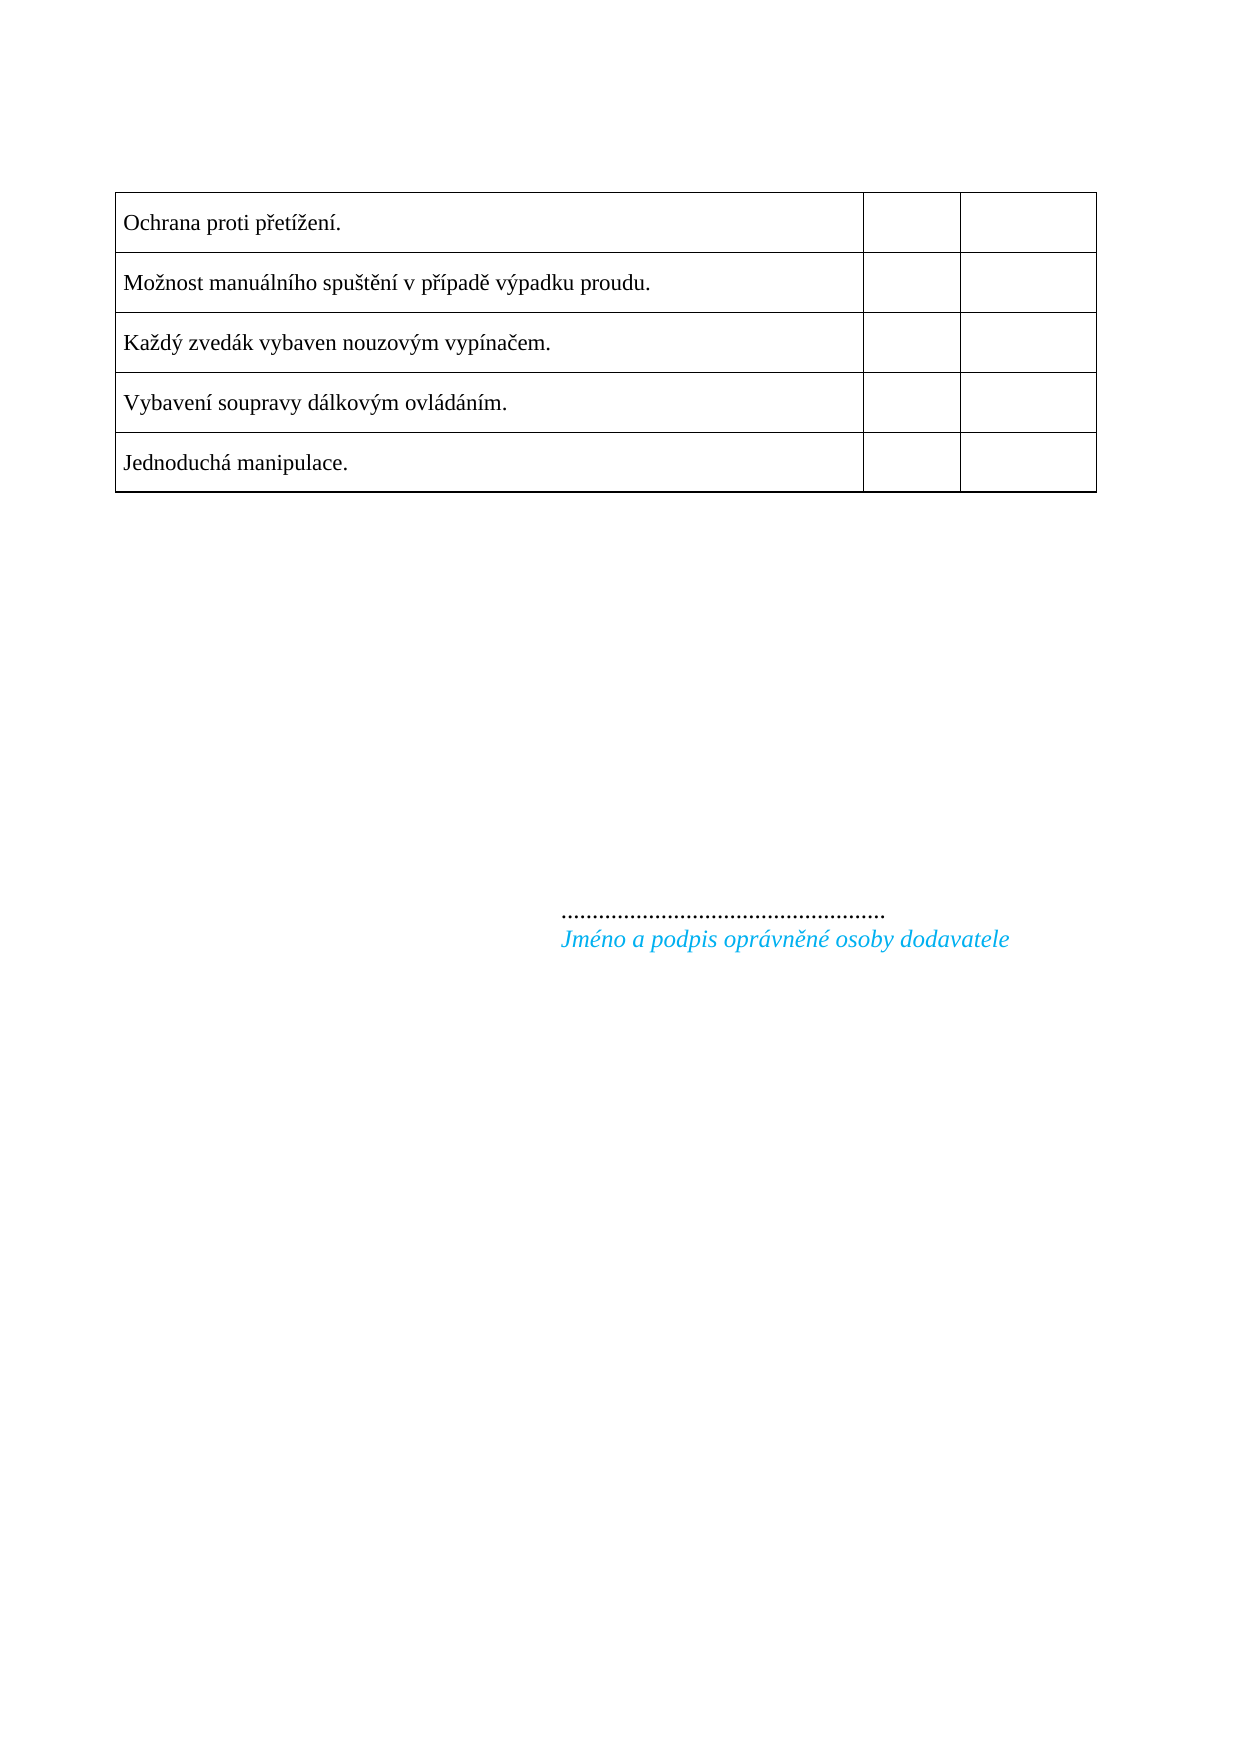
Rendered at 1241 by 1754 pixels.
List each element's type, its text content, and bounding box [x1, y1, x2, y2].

table_cell Každý zvedák vybaven nouzovým vypínačem. [116, 313, 863, 372]
table_cell [864, 313, 960, 372]
table_cell Možnost manuálního spuštění v případě výpadku proudu. [116, 253, 863, 312]
table_cell [864, 433, 960, 491]
table_cell [961, 193, 1096, 252]
table_cell Vybavení soupravy dálkovým ovládáním. [116, 373, 863, 432]
table_cell [961, 373, 1096, 432]
text .................................................... [517, 895, 1115, 924]
table_cell [864, 193, 960, 252]
table_cell [864, 373, 960, 432]
table_cell [961, 253, 1096, 312]
table_cell [864, 253, 960, 312]
text Jméno a podpis oprávněné osoby dodavatele [487, 924, 1115, 952]
table_cell [961, 313, 1096, 372]
table_cell Ochrana proti přetížení. [116, 193, 863, 252]
table_cell Jednoduchá manipulace. [116, 433, 863, 491]
table_cell [961, 433, 1096, 491]
